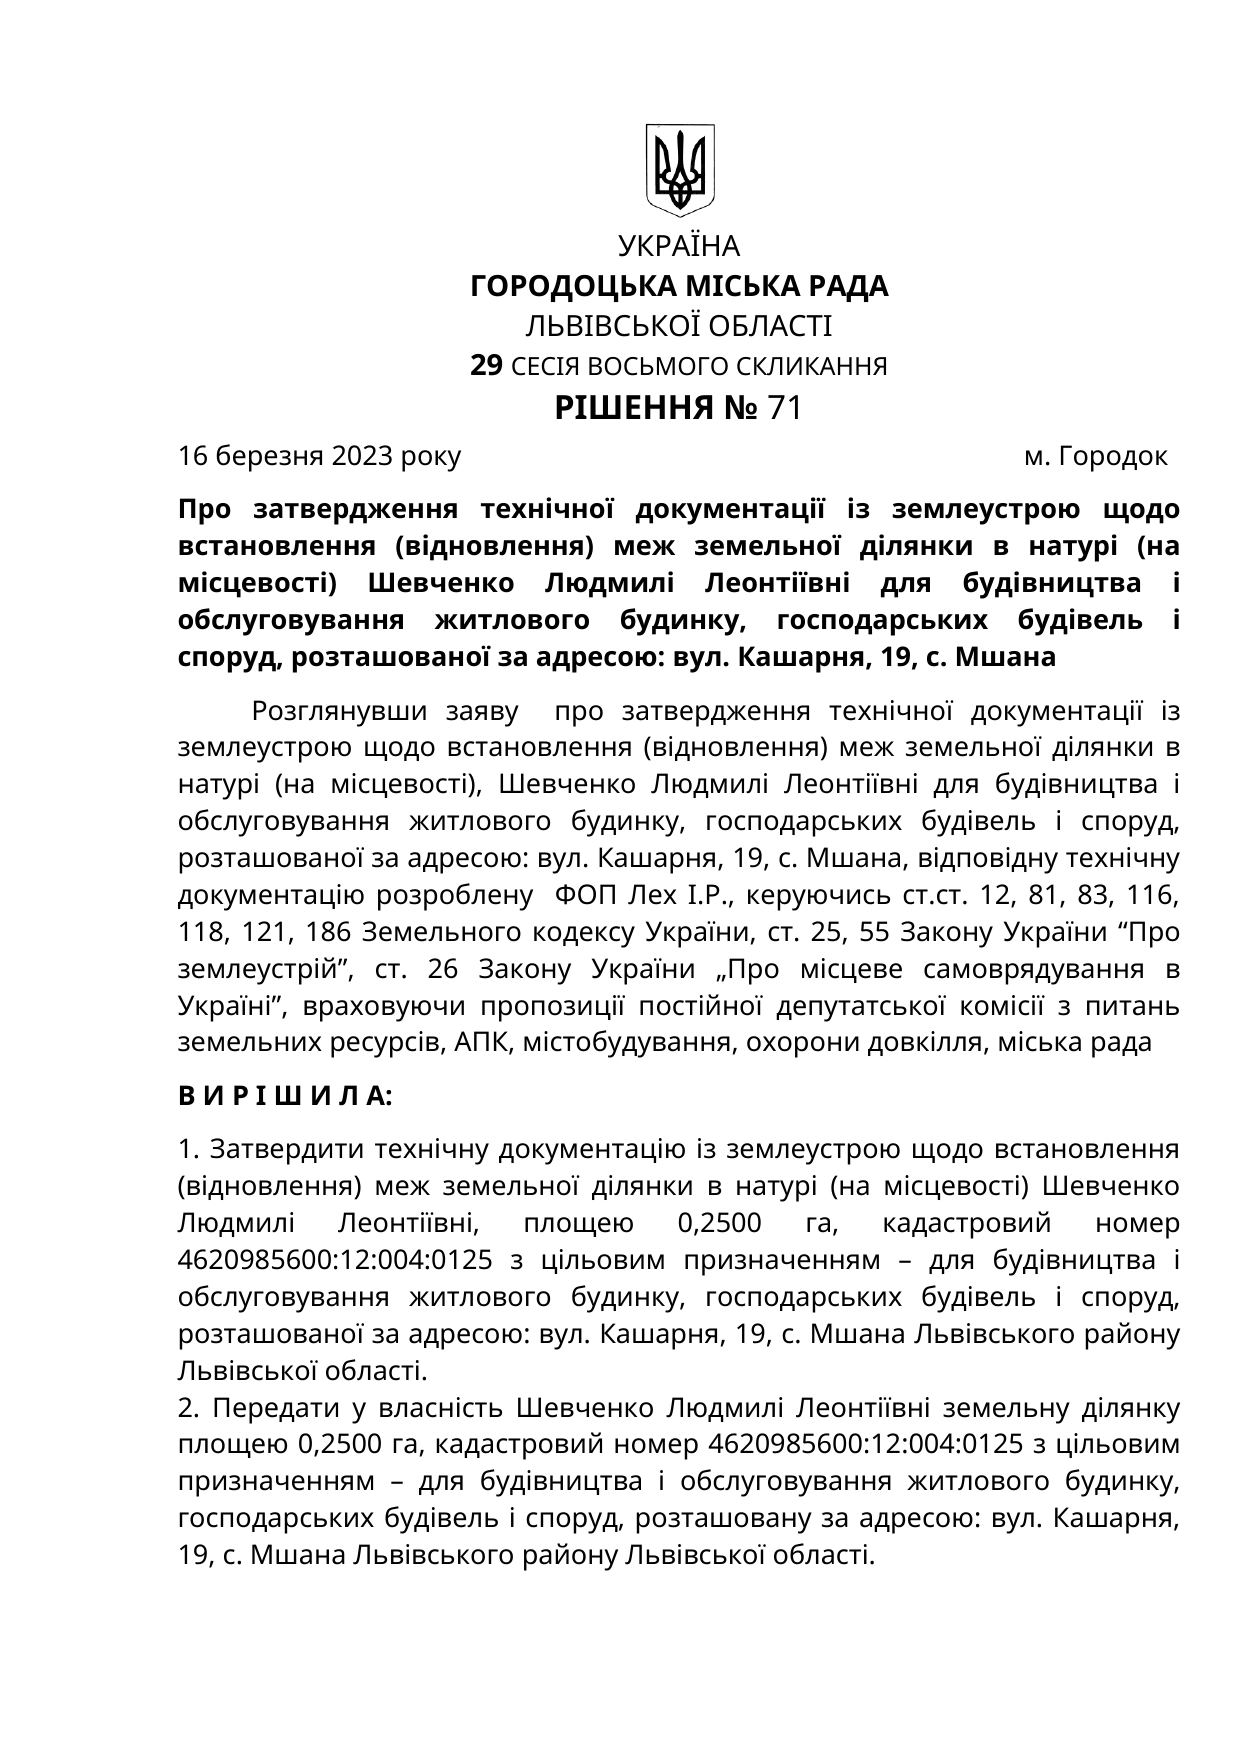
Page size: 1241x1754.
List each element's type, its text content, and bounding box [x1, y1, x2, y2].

text ГОРОДОЦЬКА МІСЬКА РАДА [177, 265, 1181, 305]
text В И Р І Ш И Л А: [177, 1076, 1182, 1113]
text 16 березня 2023 року м. Городок [177, 436, 1181, 473]
text Про затвердження технічної документації із землеустрою щодо встановлення (відновлення) меж земельної ділянки в натурі (на місцевості) Шевченко Людмилі Леонтіївні для будівництва і обслуговування житлового будинку, господарських будівель і споруд, розташованої за адресою: вул. Кашарня, 19, с. Мшана [177, 490, 1182, 674]
text РІШЕННЯ № 71 [177, 384, 1181, 429]
text ЛЬВІВСЬКОЇ ОБЛАСТІ [177, 305, 1181, 344]
text 1. Затвердити технічну документацію із землеустрою щодо встановлення (відновлення) меж земельної ділянки в натурі (на місцевості) Шевченко Людмилі Леонтіївні, площею 0,2500 га, кадастровий номер 4620985600:12:004:0125 з цільовим призначенням – для будівництва і обслуговування житлового будинку, господарських будівель і споруд, розташованої за адресою: вул. Кашарня, 19, с. Мшана Львівського району Львівської області. [177, 1130, 1182, 1388]
text 29 сесія восьмого скликання [177, 344, 1181, 384]
text Розглянувши заяву про затвердження технічної документації із землеустрою щодо встановлення (відновлення) меж земельної ділянки в натурі (на місцевості), Шевченко Людмилі Леонтіївні для будівництва і обслуговування житлового будинку, господарських будівель і споруд, розташованої за адресою: вул. Кашарня, 19, с. Мшана, відповідну технічну документацію розроблену ФОП Лех І.Р., керуючись ст.ст. 12, 81, 83, 116, 118, 121, 186 Земельного кодексу України, ст. 25, 55 Закону України “Про землеустрій”, ст. 26 Закону України „Про місцеве самоврядування в Україні”, враховуючи пропозиції постійної депутатської комісії з питань земельних ресурсів, АПК, містобудування, охорони довкілля, міська рада [177, 691, 1182, 1060]
text 2. Передати у власність Шевченко Людмилі Леонтіївні земельну ділянку площею 0,2500 га, кадастровий номер 4620985600:12:004:0125 з цільовим призначенням – для будівництва і обслуговування житлового будинку, господарських будівель і споруд, розташовану за адресою: вул. Кашарня, 19, с. Мшана Львівського району Львівської області. [177, 1388, 1182, 1572]
text УКРАЇНА [177, 225, 1181, 265]
picture [633, 118, 726, 222]
